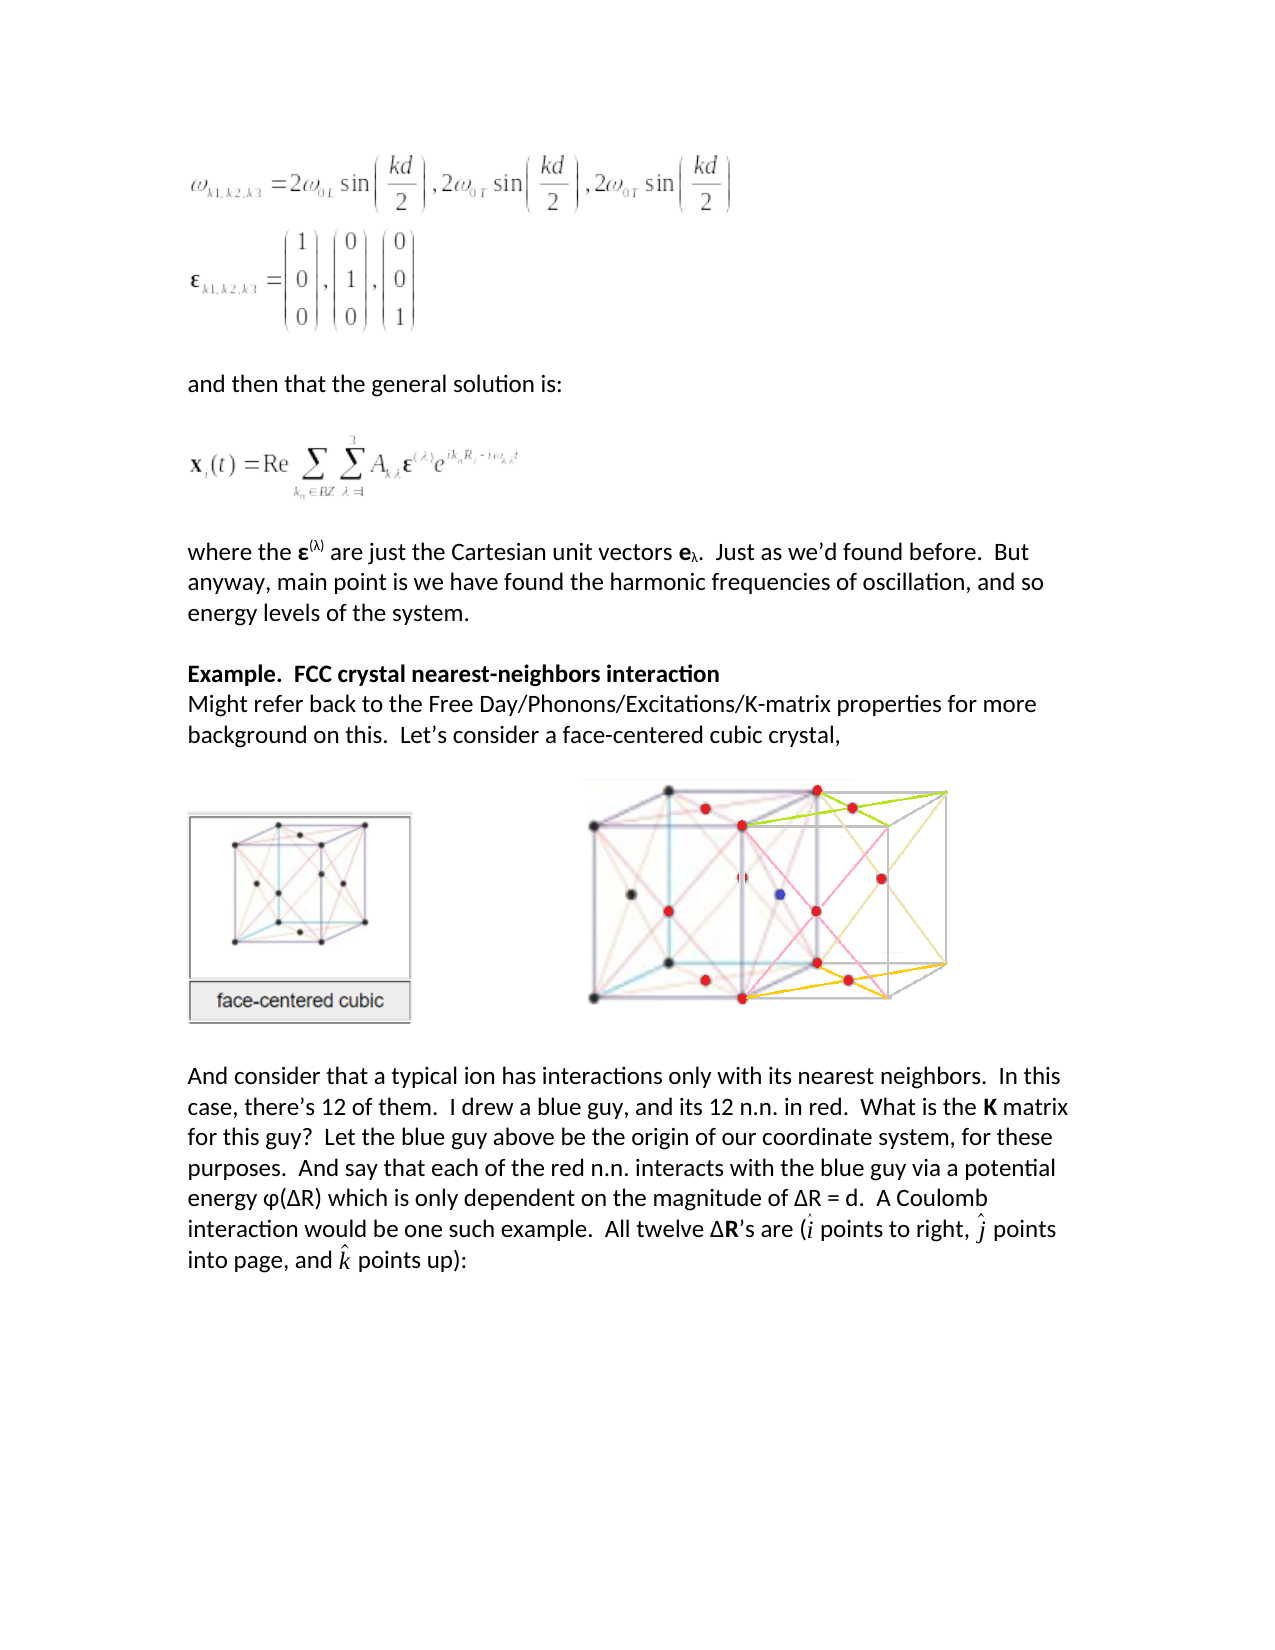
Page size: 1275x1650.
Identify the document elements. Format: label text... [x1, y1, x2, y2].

picture [187, 801, 418, 1030]
text and then that the general solution is: [187, 368, 1087, 398]
picture [562, 779, 988, 1030]
text where the ε(λ) are just the Cartesian unit vectors eλ. Just as we’d found before. But anyway, main point is we have found the harmonic frequencies of oscillation, and so energy levels of the system. [187, 536, 1087, 627]
text And consider that a typical ion has interactions only with its nearest neighbors. In this case, there’s 12 of them. I drew a blue guy, and its 12 n.n. in red. What is the K matrix for this guy? Let the blue guy above be the origin of our coordinate system, for these purposes. And say that each of the red n.n. interacts with the blue guy via a potential energy φ(ΔR) which is only dependent on the magnitude of ΔR = d. A Coulomb interaction would be one such example. All twelve ΔR’s are ( points to right, points into page, and points up): [187, 1060, 1087, 1275]
text Might refer back to the Free Day/Phonons/Excitations/K-matrix properties for more background on this. Let’s consider a face-centered cubic crystal, [187, 688, 1087, 749]
text Example. FCC crystal nearest-neighbors interaction [187, 658, 1087, 688]
